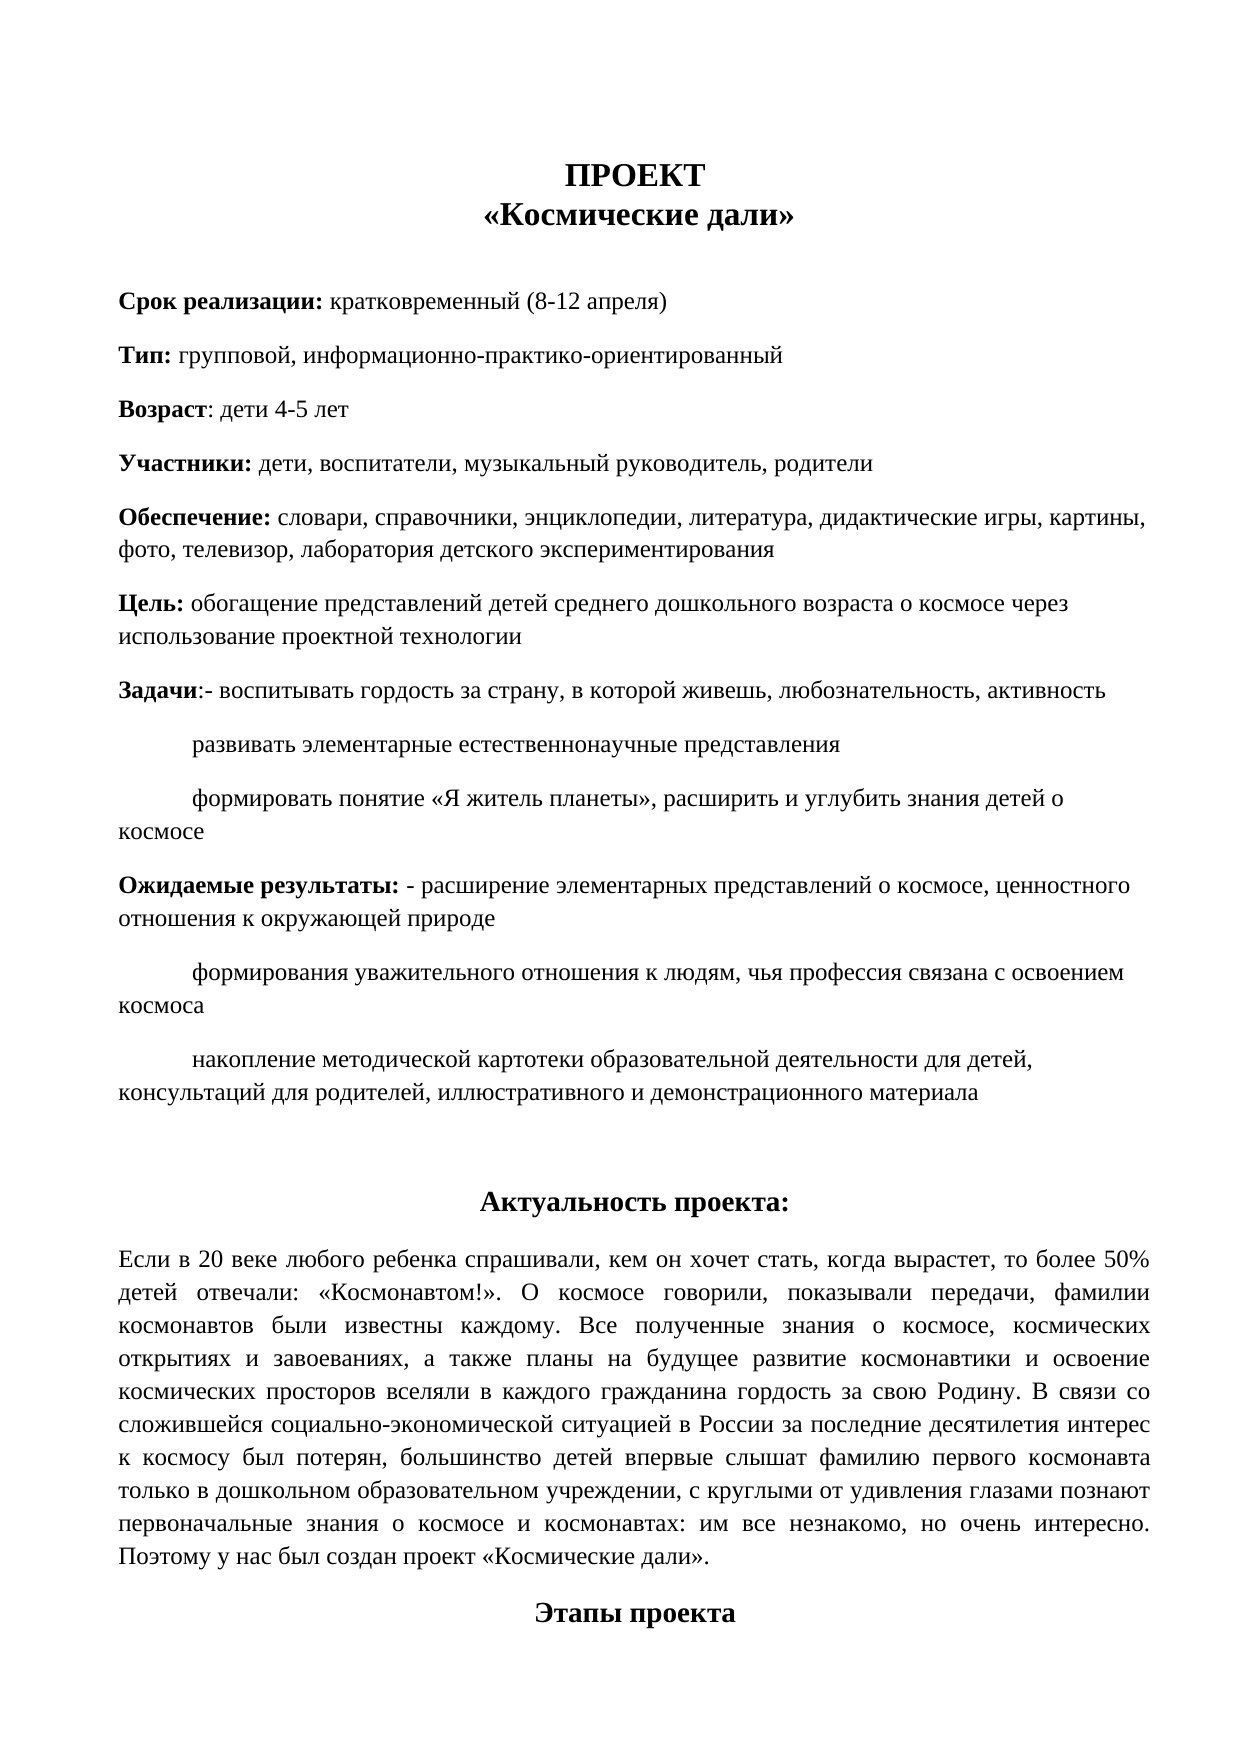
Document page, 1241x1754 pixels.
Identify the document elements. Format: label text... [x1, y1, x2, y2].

text  формирования уважительного отношения к людям, чья профессия связана с освоением космоса [118, 957, 1152, 1018]
text Обеспечение: словари, справочники, энциклопедии, литература, дидактические игры, картины, фото, телевизор, лаборатория детского экспериментирования [118, 502, 1152, 563]
text  накопление методической картотеки образовательной деятельности для детей, консультаций для родителей, иллюстративного и демонстрационного материала [118, 1044, 1152, 1105]
text «Космические дали» [118, 194, 1152, 232]
text Этапы проекта [118, 1595, 1152, 1628]
text Актуальность проекта: [118, 1184, 1152, 1218]
text Задачи:- воспитывать гордость за страну, в которой живешь, любознательность, активность [118, 675, 1152, 704]
text Возраст: дети 4-5 лет [118, 394, 1152, 423]
text Участники: дети, воспитатели, музыкальный руководитель, родители [118, 448, 1152, 476]
text  развивать элементарные естественнонаучные представления [118, 729, 1152, 758]
text Если в 20 веке любого ребенка спрашивали, кем он хочет стать, когда вырастет, то более 50% детей отвечали: «Космонавтом!». О космосе говорили, показывали передачи, фамилии космонавтов были известны каждому. Все полученные знания о космосе, космических открытиях и завоеваниях, а также планы на будущее развитие космонавтики и освоение космических просторов вселяли в каждого гражданина гордость за свою Родину. В связи со сложившейся социально-экономической ситуацией в России за последние десятилетия интерес к космосу был потерян, большинство детей впервые слышат фамилию первого космонавта только в дошкольном образовательном учреждении, с круглыми от удивления глазами познают первоначальные знания о космосе и космонавтах: им все незнакомо, но очень интересно. Поэтому у нас был создан проект «Космические дали». [118, 1244, 1152, 1570]
text  формировать понятие «Я житель планеты», расширить и углубить знания детей о космосе [118, 783, 1152, 845]
text Тип: групповой, информационно-практико-ориентированный [118, 340, 1152, 369]
text Срок реализации: кратковременный (8-12 апреля) [118, 286, 1152, 315]
text ПРОЕКТ [118, 156, 1152, 194]
text Цель: обогащение представлений детей среднего дошкольного возраста о космосе через использование проектной технологии [118, 588, 1152, 650]
text Ожидаемые результаты: - расширение элементарных представлений о космосе, ценностного отношения к окружающей природе [118, 870, 1152, 932]
